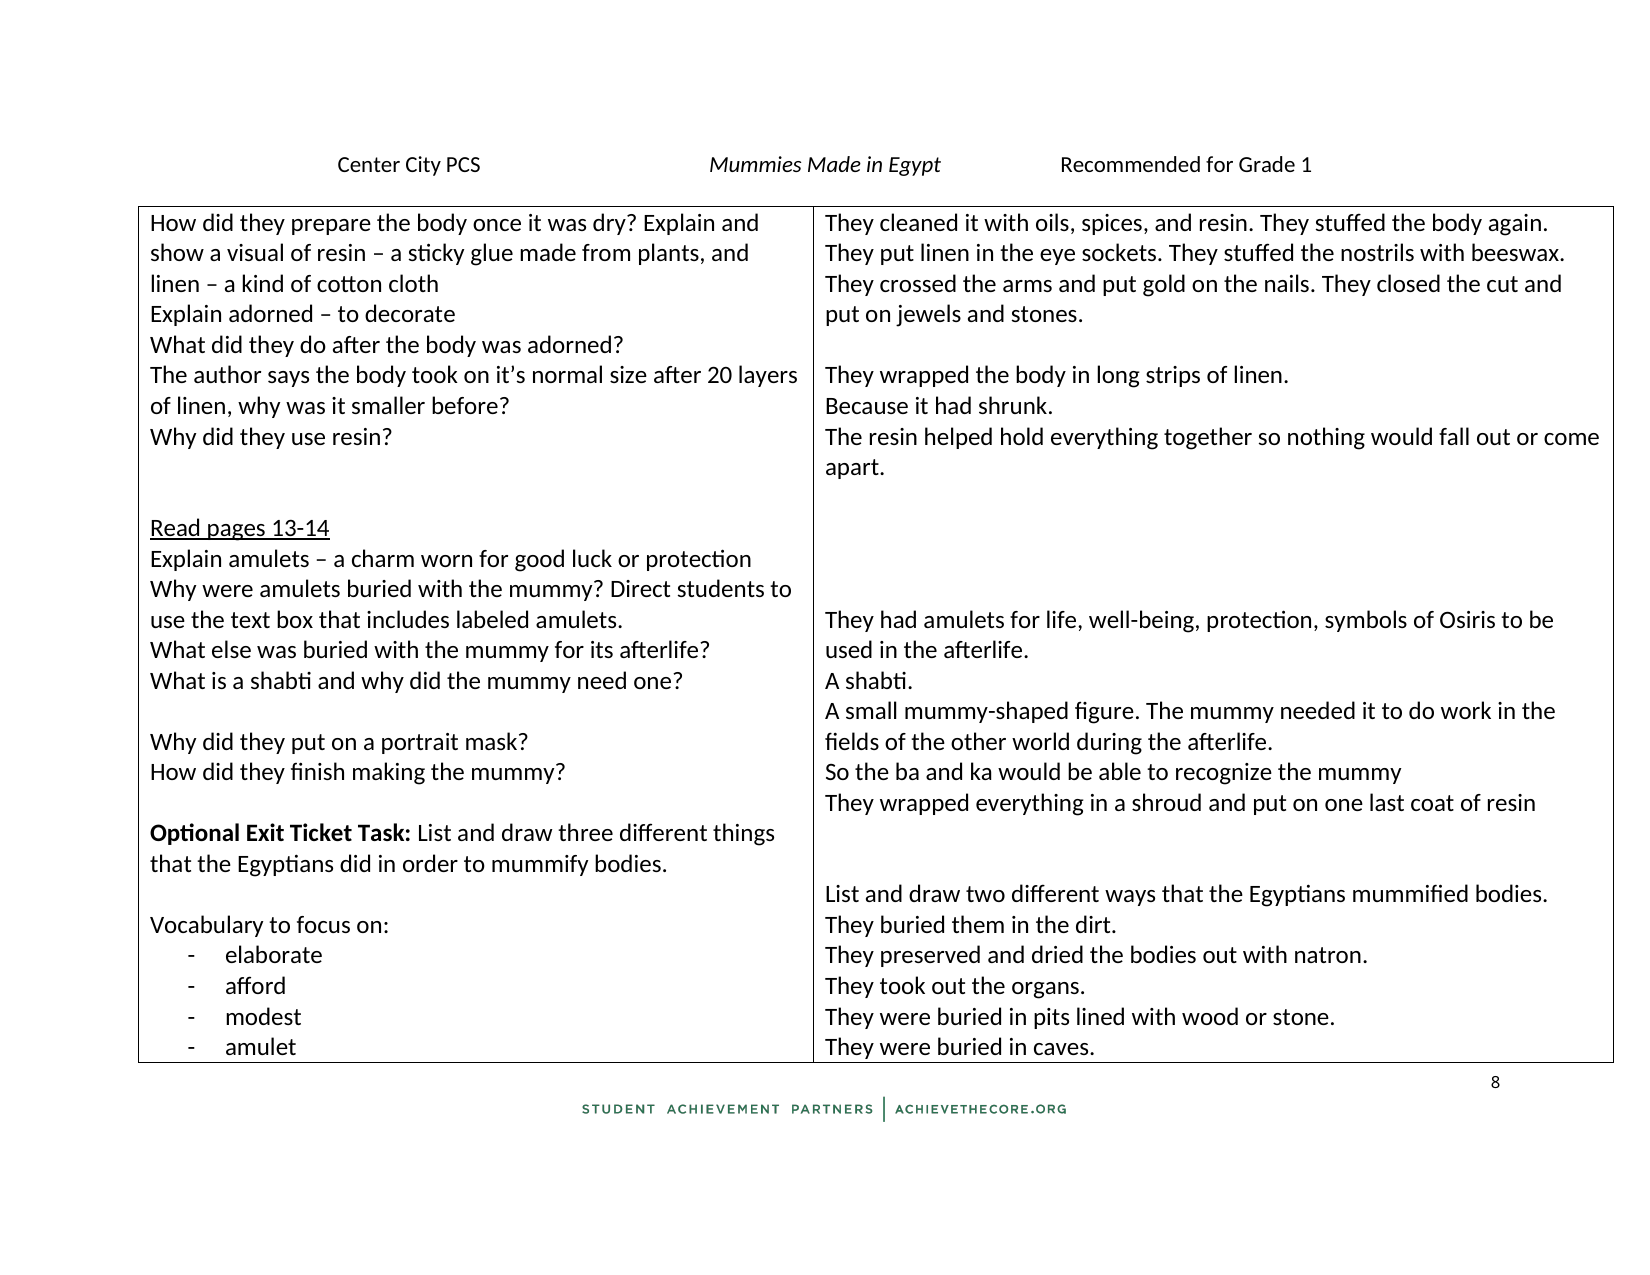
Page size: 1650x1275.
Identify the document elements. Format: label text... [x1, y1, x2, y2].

picture [571, 1093, 1079, 1125]
